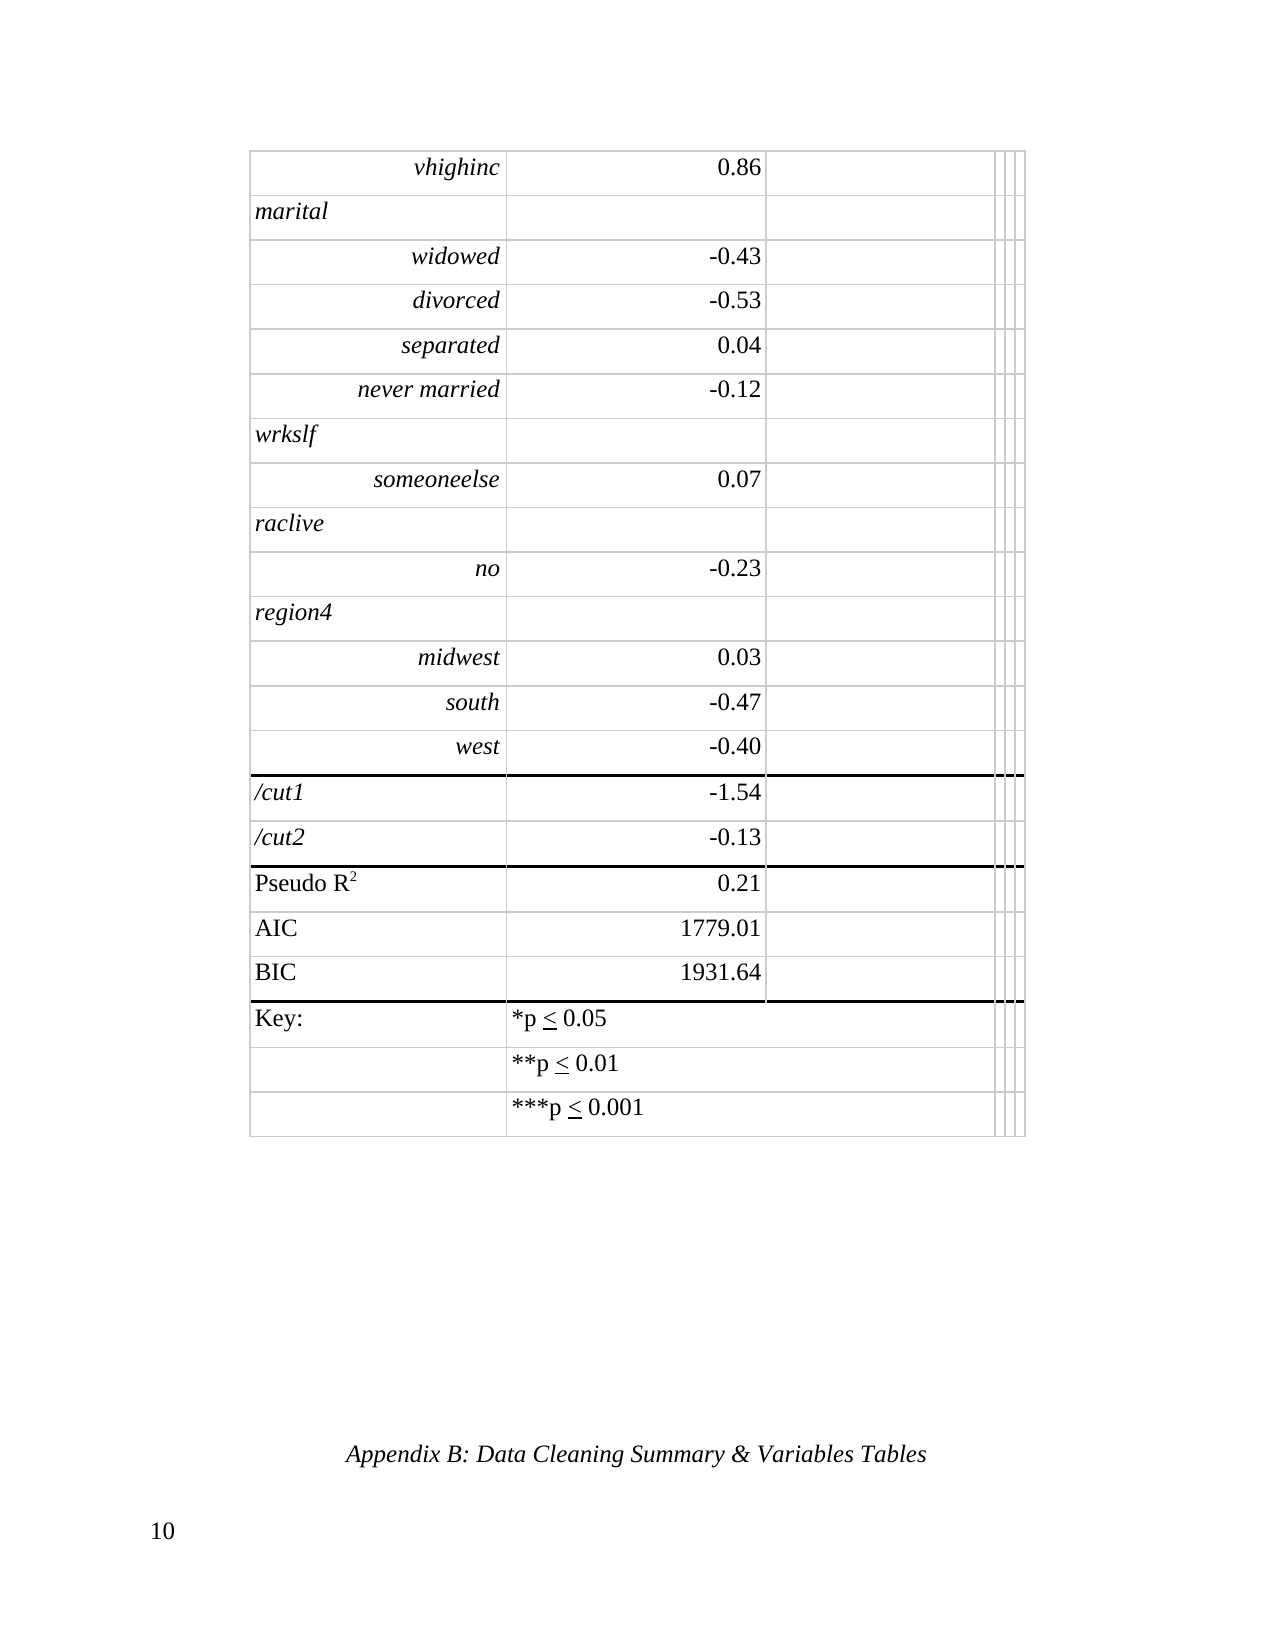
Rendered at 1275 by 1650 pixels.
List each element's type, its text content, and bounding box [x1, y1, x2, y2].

table_cell [1006, 464, 1014, 507]
table_cell [996, 464, 1004, 507]
table_cell ***p < 0.001 [507, 1093, 994, 1136]
table_cell [996, 957, 1004, 1000]
table_cell [767, 642, 994, 685]
table_cell [996, 597, 1004, 640]
table_cell 0.03 [507, 642, 765, 685]
table_cell west [251, 731, 506, 774]
table_cell [1016, 375, 1024, 417]
table_cell [996, 642, 1004, 685]
table_cell 0.86 [507, 152, 765, 194]
table_cell [1016, 1003, 1024, 1046]
table_cell no [251, 553, 506, 596]
table_cell [767, 330, 994, 373]
table_cell [1016, 196, 1024, 239]
table_cell [1006, 957, 1014, 1000]
table_cell [1016, 1093, 1024, 1136]
table_cell [507, 419, 765, 462]
table_cell [1016, 508, 1024, 551]
table_cell /cut2 [251, 822, 506, 865]
table_cell [1016, 868, 1024, 911]
table_cell -1.54 [507, 777, 765, 820]
table_cell [767, 731, 994, 774]
table_cell 1931.64 [507, 957, 765, 1000]
table_cell [1016, 1048, 1024, 1091]
table_cell [1006, 822, 1014, 865]
table_cell [767, 822, 994, 865]
table_cell [996, 330, 1004, 373]
table_cell [1006, 777, 1014, 820]
table_cell divorced [251, 285, 506, 328]
table_cell 0.21 [507, 868, 765, 911]
table_cell separated [251, 330, 506, 373]
table_cell wrkslf [251, 419, 506, 462]
table_cell [1016, 464, 1024, 507]
table_cell [1016, 419, 1024, 462]
table_cell [996, 868, 1004, 911]
table_cell [251, 1093, 506, 1136]
table_cell [767, 419, 994, 462]
table_cell [1006, 1093, 1014, 1136]
table_cell [1016, 285, 1024, 328]
table_cell [996, 777, 1004, 820]
table_cell [996, 241, 1004, 284]
table_cell [1016, 642, 1024, 685]
table_cell region4 [251, 597, 506, 640]
table_cell [507, 597, 765, 640]
table_cell [1006, 687, 1014, 729]
table_cell [767, 777, 994, 820]
table_cell [1006, 419, 1014, 462]
table_cell [1016, 913, 1024, 956]
table_cell [767, 196, 994, 239]
table_cell [767, 508, 994, 551]
table_cell [767, 957, 994, 1000]
table_cell [1016, 152, 1024, 194]
table_cell -0.47 [507, 687, 765, 729]
table_cell [1016, 597, 1024, 640]
table_cell [1006, 152, 1014, 194]
table_cell **p < 0.01 [507, 1048, 994, 1091]
table_cell -0.43 [507, 241, 765, 284]
table_cell [1016, 822, 1024, 865]
table_cell -0.12 [507, 375, 765, 417]
table_cell *p < 0.05 [507, 1003, 994, 1046]
table_cell [1006, 868, 1014, 911]
table_cell [1006, 913, 1014, 956]
table_cell [1006, 642, 1014, 685]
table_cell [996, 152, 1004, 194]
table_cell [1016, 553, 1024, 596]
table_cell [996, 508, 1004, 551]
table_cell [1006, 1003, 1014, 1046]
table_cell -0.23 [507, 553, 765, 596]
table_cell [767, 868, 994, 911]
table_cell [996, 822, 1004, 865]
table_cell -0.40 [507, 731, 765, 774]
table_cell [1006, 375, 1014, 417]
table_cell /cut1 [251, 777, 506, 820]
table_cell [251, 1048, 506, 1091]
table_cell [1016, 687, 1024, 729]
table_cell [996, 731, 1004, 774]
table_cell [1016, 777, 1024, 820]
table_cell [1016, 241, 1024, 284]
table_cell AIC [251, 913, 506, 956]
table_cell [1006, 285, 1014, 328]
table_cell 0.07 [507, 464, 765, 507]
table_cell [996, 1048, 1004, 1091]
text Appendix B: Data Cleaning Summary & Variables Tables [150, 1439, 1125, 1468]
table_cell Pseudo R2 [251, 868, 506, 911]
table_cell [996, 196, 1004, 239]
table_cell [996, 285, 1004, 328]
table_cell [507, 508, 765, 551]
table_cell [1016, 957, 1024, 1000]
table_cell [1006, 508, 1014, 551]
table_cell raclive [251, 508, 506, 551]
table_cell [1016, 731, 1024, 774]
table_cell widowed [251, 241, 506, 284]
table_cell BIC [251, 957, 506, 1000]
table_cell [767, 285, 994, 328]
table_cell [767, 375, 994, 417]
table_cell [767, 152, 994, 194]
table_cell vhighinc [251, 152, 506, 194]
table_cell -0.13 [507, 822, 765, 865]
table_cell midwest [251, 642, 506, 685]
table_cell south [251, 687, 506, 729]
table_cell [1006, 553, 1014, 596]
table_cell someoneelse [251, 464, 506, 507]
table_cell Key: [251, 1003, 506, 1046]
table_cell marital [251, 196, 506, 239]
table_cell [767, 913, 994, 956]
table_cell [1016, 330, 1024, 373]
table_cell [1006, 241, 1014, 284]
table_cell [996, 375, 1004, 417]
table_cell [1006, 597, 1014, 640]
table_cell 1779.01 [507, 913, 765, 956]
table_cell [767, 241, 994, 284]
table_cell -0.53 [507, 285, 765, 328]
table_cell [1006, 1048, 1014, 1091]
table_cell [767, 553, 994, 596]
table_cell [767, 464, 994, 507]
table_cell [1006, 330, 1014, 373]
table_cell [996, 1093, 1004, 1136]
table_cell 0.04 [507, 330, 765, 373]
table_cell [507, 196, 765, 239]
table_cell [996, 687, 1004, 729]
table_cell [767, 597, 994, 640]
table_cell [767, 687, 994, 729]
table_cell [1006, 196, 1014, 239]
table_cell [996, 553, 1004, 596]
table_cell [1006, 731, 1014, 774]
table_cell never married [251, 375, 506, 417]
table_cell [996, 1003, 1004, 1046]
table_cell [996, 913, 1004, 956]
table_cell [996, 419, 1004, 462]
